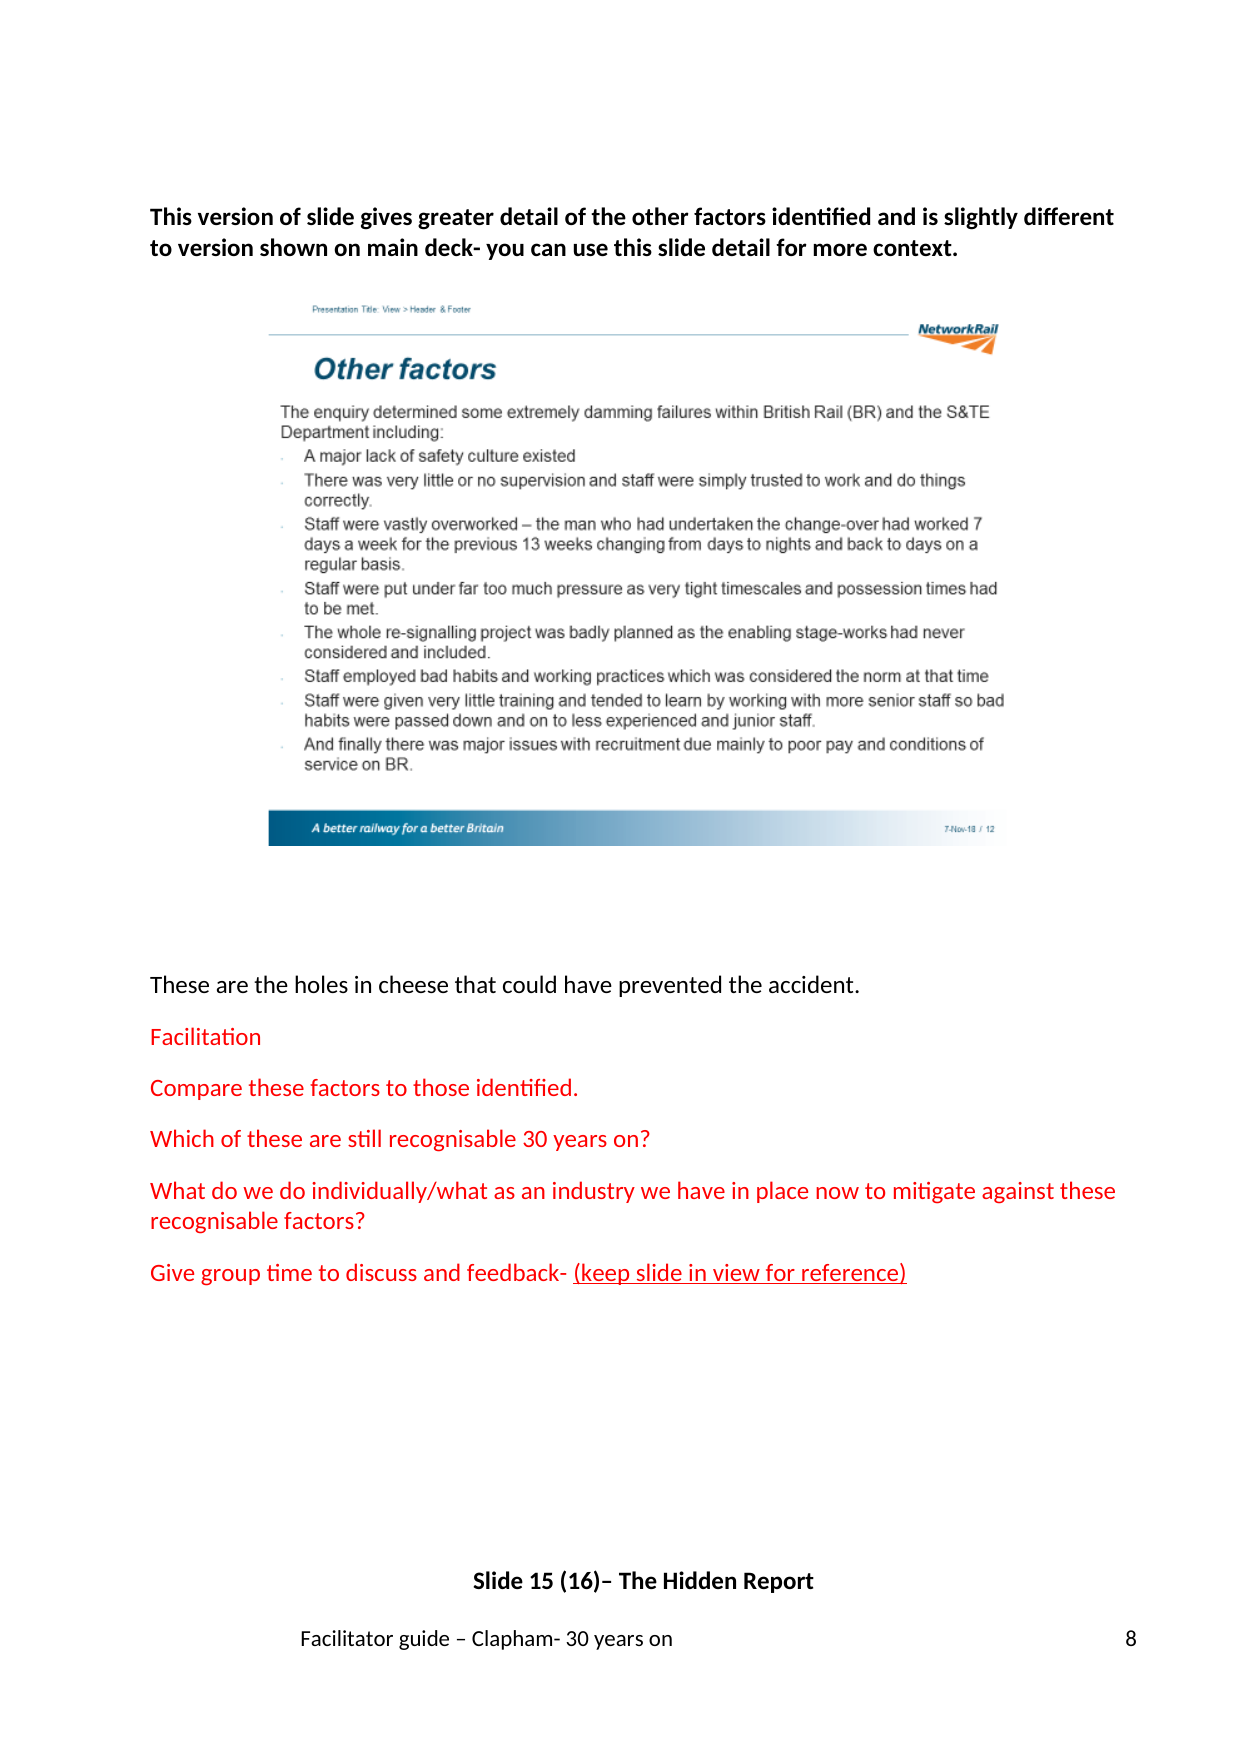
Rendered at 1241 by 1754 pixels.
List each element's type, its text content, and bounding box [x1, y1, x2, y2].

text This version of slide gives greater detail of the other factors identified and is slightly different to version shown on main deck- you can use this slide detail for more context. [150, 201, 1137, 262]
text Which of these are still recognisable 30 years on? [150, 1123, 1137, 1154]
picture [312, 824, 319, 832]
text Give group time to discuss and feedback- (keep slide in view for reference) [150, 1257, 1137, 1287]
text Compare these factors to those identified. [150, 1072, 1137, 1103]
picture [324, 824, 357, 832]
text Slide 15 (16)– The Hidden Report [150, 1565, 1137, 1595]
picture [360, 824, 399, 833]
text These are the holes in cheese that could have prevented the accident. [150, 969, 1137, 1000]
text What do we do individually/what as an industry we have in place now to mitigate against these recognisable factors? [150, 1175, 1137, 1236]
text Facilitation [150, 1021, 1137, 1051]
picture [268, 283, 1019, 846]
